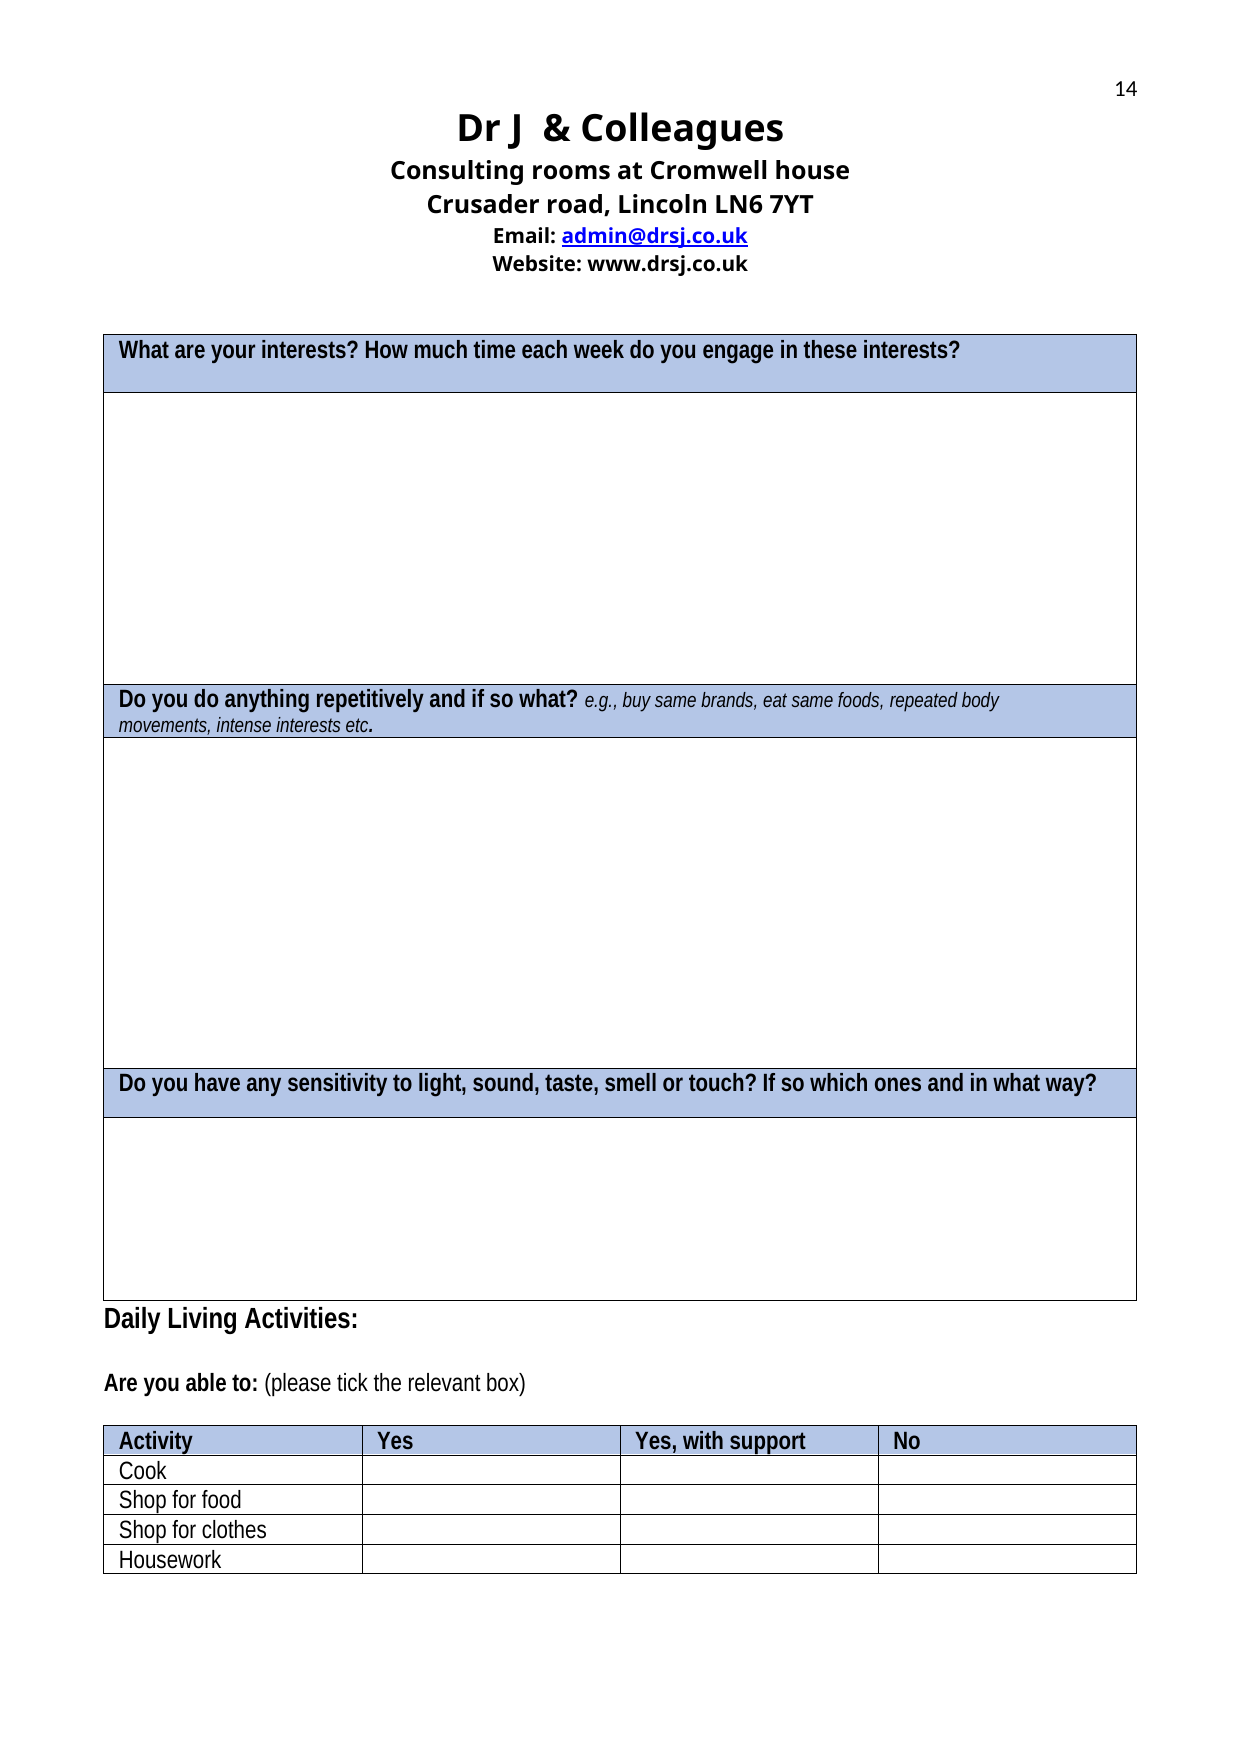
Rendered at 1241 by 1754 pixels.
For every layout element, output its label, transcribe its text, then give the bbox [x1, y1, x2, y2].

table_cell Shop for clothes [104, 1515, 362, 1544]
table_cell [621, 1515, 878, 1544]
table_cell [104, 393, 1136, 684]
table_cell Shop for food [104, 1485, 362, 1514]
table_header No [879, 1426, 1136, 1454]
table_header Activity [104, 1426, 362, 1454]
table_header Yes, with support [621, 1426, 878, 1454]
table_cell Do you do anything repetitively and if so what? e.g., buy same brands, eat same foods, repeated body movements, intense interests etc. [104, 685, 1136, 737]
table_cell [363, 1456, 620, 1484]
table_cell [879, 1456, 1136, 1484]
table_cell [879, 1545, 1136, 1573]
table_cell [104, 738, 1136, 1068]
table_cell [363, 1485, 620, 1514]
table_cell Do you have any sensitivity to light, sound, taste, smell or touch? If so which ones and in what way? [104, 1069, 1136, 1117]
text Are you able to: (please tick the relevant box) [103, 1368, 1137, 1396]
table_cell Housework [104, 1545, 362, 1573]
table_cell Cook [104, 1456, 362, 1484]
text Daily Living Activities: [103, 1301, 1137, 1334]
table_cell [621, 1456, 878, 1484]
table_cell [879, 1485, 1136, 1514]
table_cell [104, 1118, 1136, 1300]
table_cell [363, 1515, 620, 1544]
table_cell [621, 1545, 878, 1573]
table_cell [363, 1545, 620, 1573]
table_header Yes [363, 1426, 620, 1454]
table_cell [879, 1515, 1136, 1544]
table_cell [621, 1485, 878, 1514]
table_cell What are your interests? How much time each week do you engage in these interests? [104, 335, 1136, 392]
